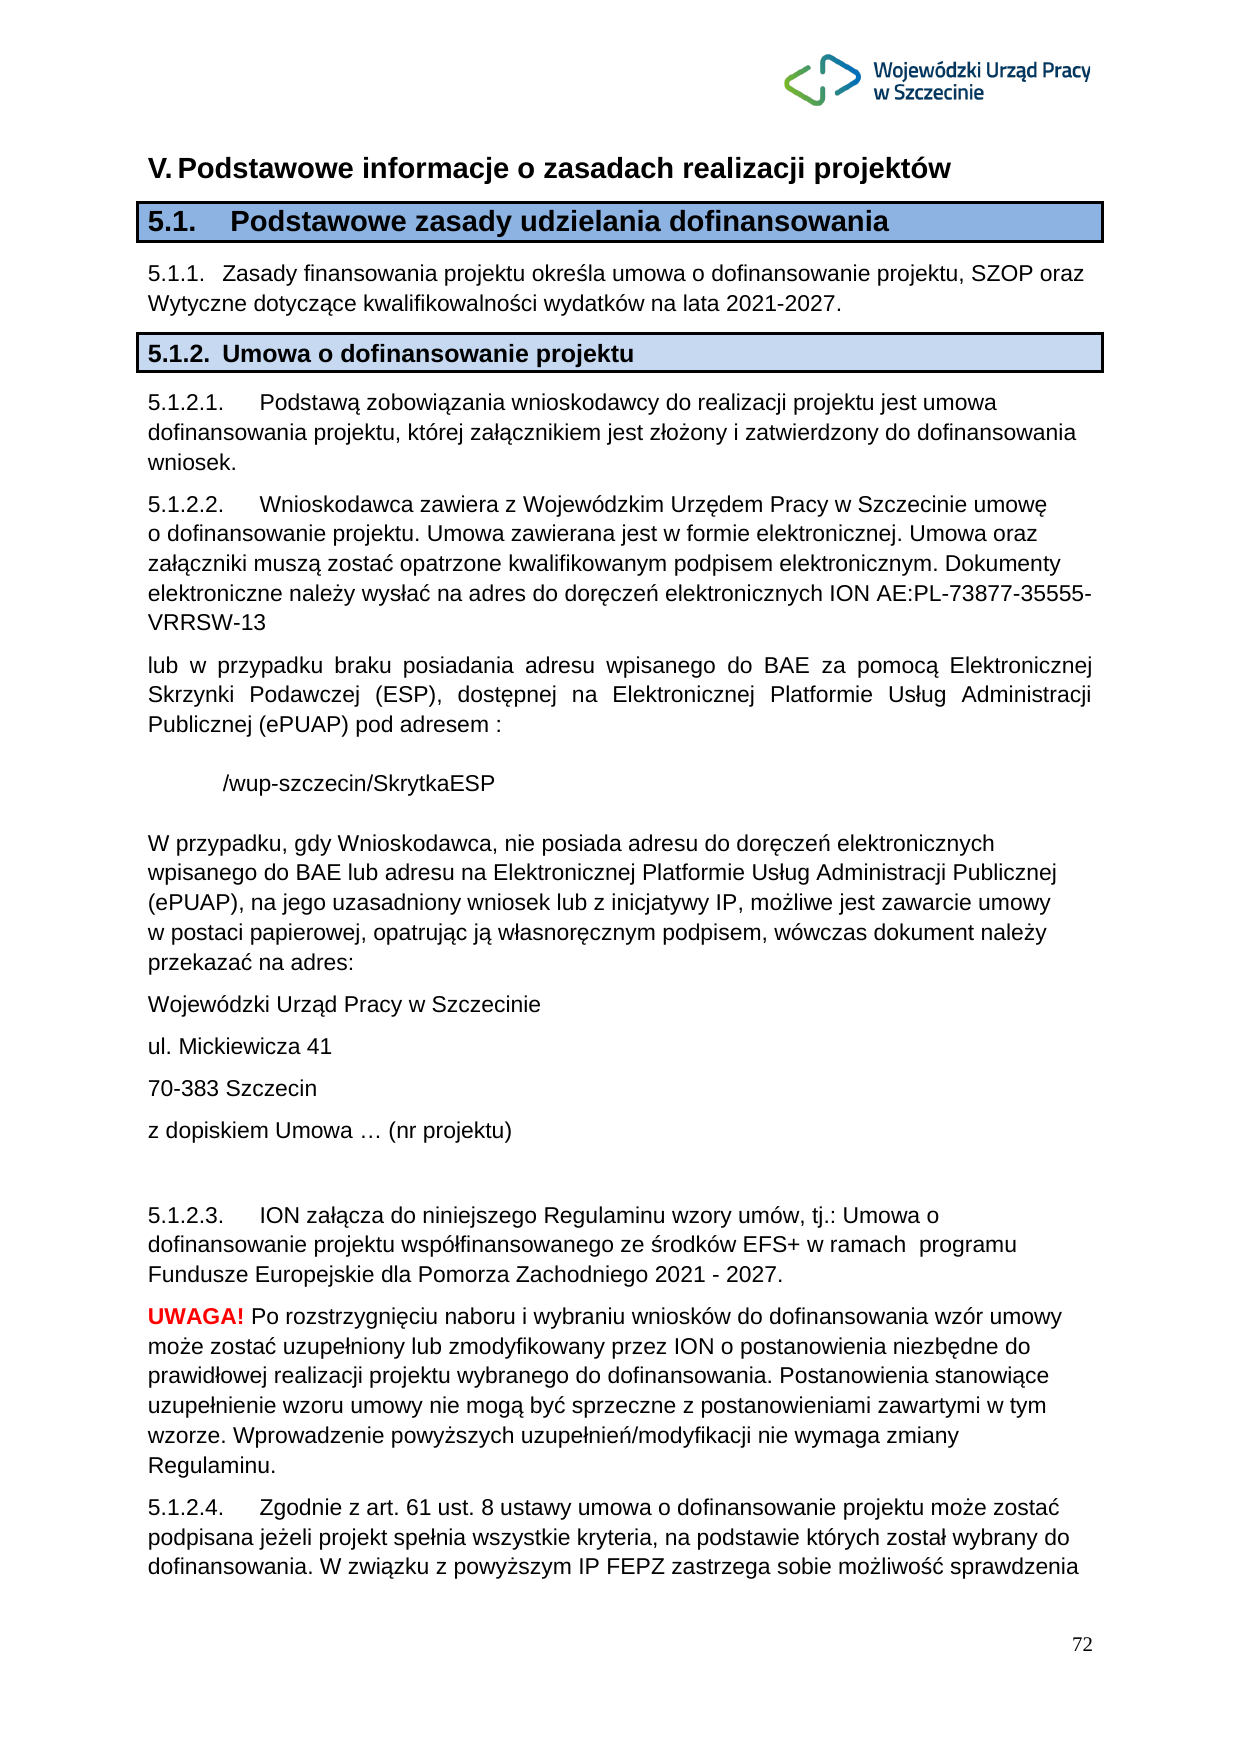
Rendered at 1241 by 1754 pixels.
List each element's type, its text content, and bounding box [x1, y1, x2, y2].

list ul. Mickiewicza 41 [148, 1033, 1092, 1059]
list Zasady finansowania projektu określa umowa o dofinansowanie projektu, SZOP oraz Wytyczne dotyczące kwalifikowalności wydatków na lata 2021-2027. [148, 260, 1092, 316]
list /wup-szczecin/SkrytkaESP [223, 770, 1092, 797]
list lub w przypadku braku posiadania adresu wpisanego do BAE za pomocą Elektronicznej Skrzynki Podawczej (ESP), dostępnej na Elektronicznej Platformie Usług Administracji Publicznej (ePUAP) pod adresem : [148, 652, 1092, 737]
list Podstawą zobowiązania wnioskodawcy do realizacji projektu jest umowa dofinansowania projektu, której załącznikiem jest złożony i zatwierdzony do dofinansowania wniosek. [148, 389, 1092, 475]
list UWAGA! Po rozstrzygnięciu naboru i wybraniu wniosków do dofinansowania wzór umowy może zostać uzupełniony lub zmodyfikowany przez ION o postanowienia niezbędne do prawidłowej realizacji projektu wybranego do dofinansowania. Postanowienia stanowiące uzupełnienie wzoru umowy nie mogą być sprzeczne z postanowieniami zawartymi w tym wzorze. Wprowadzenie powyższych uzupełnień/modyfikacji nie wymaga zmiany Regulaminu. [148, 1303, 1092, 1478]
text Podstawowe zasady udzielania dofinansowania [139, 204, 1101, 240]
list z dopiskiem Umowa … (nr projektu) [148, 1117, 1092, 1143]
list Wnioskodawca zawiera z Wojewódzkim Urzędem Pracy w Szczecinie umowę o dofinansowanie projektu. Umowa zawierana jest w formie elektronicznej. Umowa oraz załączniki muszą zostać opatrzone kwalifikowanym podpisem elektronicznym. Dokumenty elektroniczne należy wysłać na adres do doręczeń elektronicznych ION AE:PL-73877-35555-VRRSW-13 [148, 491, 1092, 636]
text Umowa o dofinansowanie projektu [139, 335, 1101, 370]
picture [784, 54, 1091, 106]
list 70-383 Szczecin [148, 1075, 1092, 1101]
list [148, 1494, 1092, 1579]
list W przypadku, gdy Wnioskodawca, nie posiada adresu do doręczeń elektronicznych wpisanego do BAE lub adresu na Elektronicznej Platformie Usług Administracji Publicznej (ePUAP), na jego uzasadniony wniosek lub z inicjatywy IP, możliwe jest zawarcie umowy w postaci papierowej, opatrując ją własnoręcznym podpisem, wówczas dokument należy przekazać na adres: [148, 830, 1092, 975]
list ION załącza do niniejszego Regulaminu wzory umów, tj.: Umowa o dofinansowanie projektu współfinansowanego ze środków EFS+ w ramach programu Fundusze Europejskie dla Pomorza Zachodniego 2021 - 2027. [148, 1202, 1092, 1287]
list Wojewódzki Urząd Pracy w Szczecinie [148, 991, 1092, 1017]
text Podstawowe informacje o zasadach realizacji projektów [148, 151, 1092, 184]
